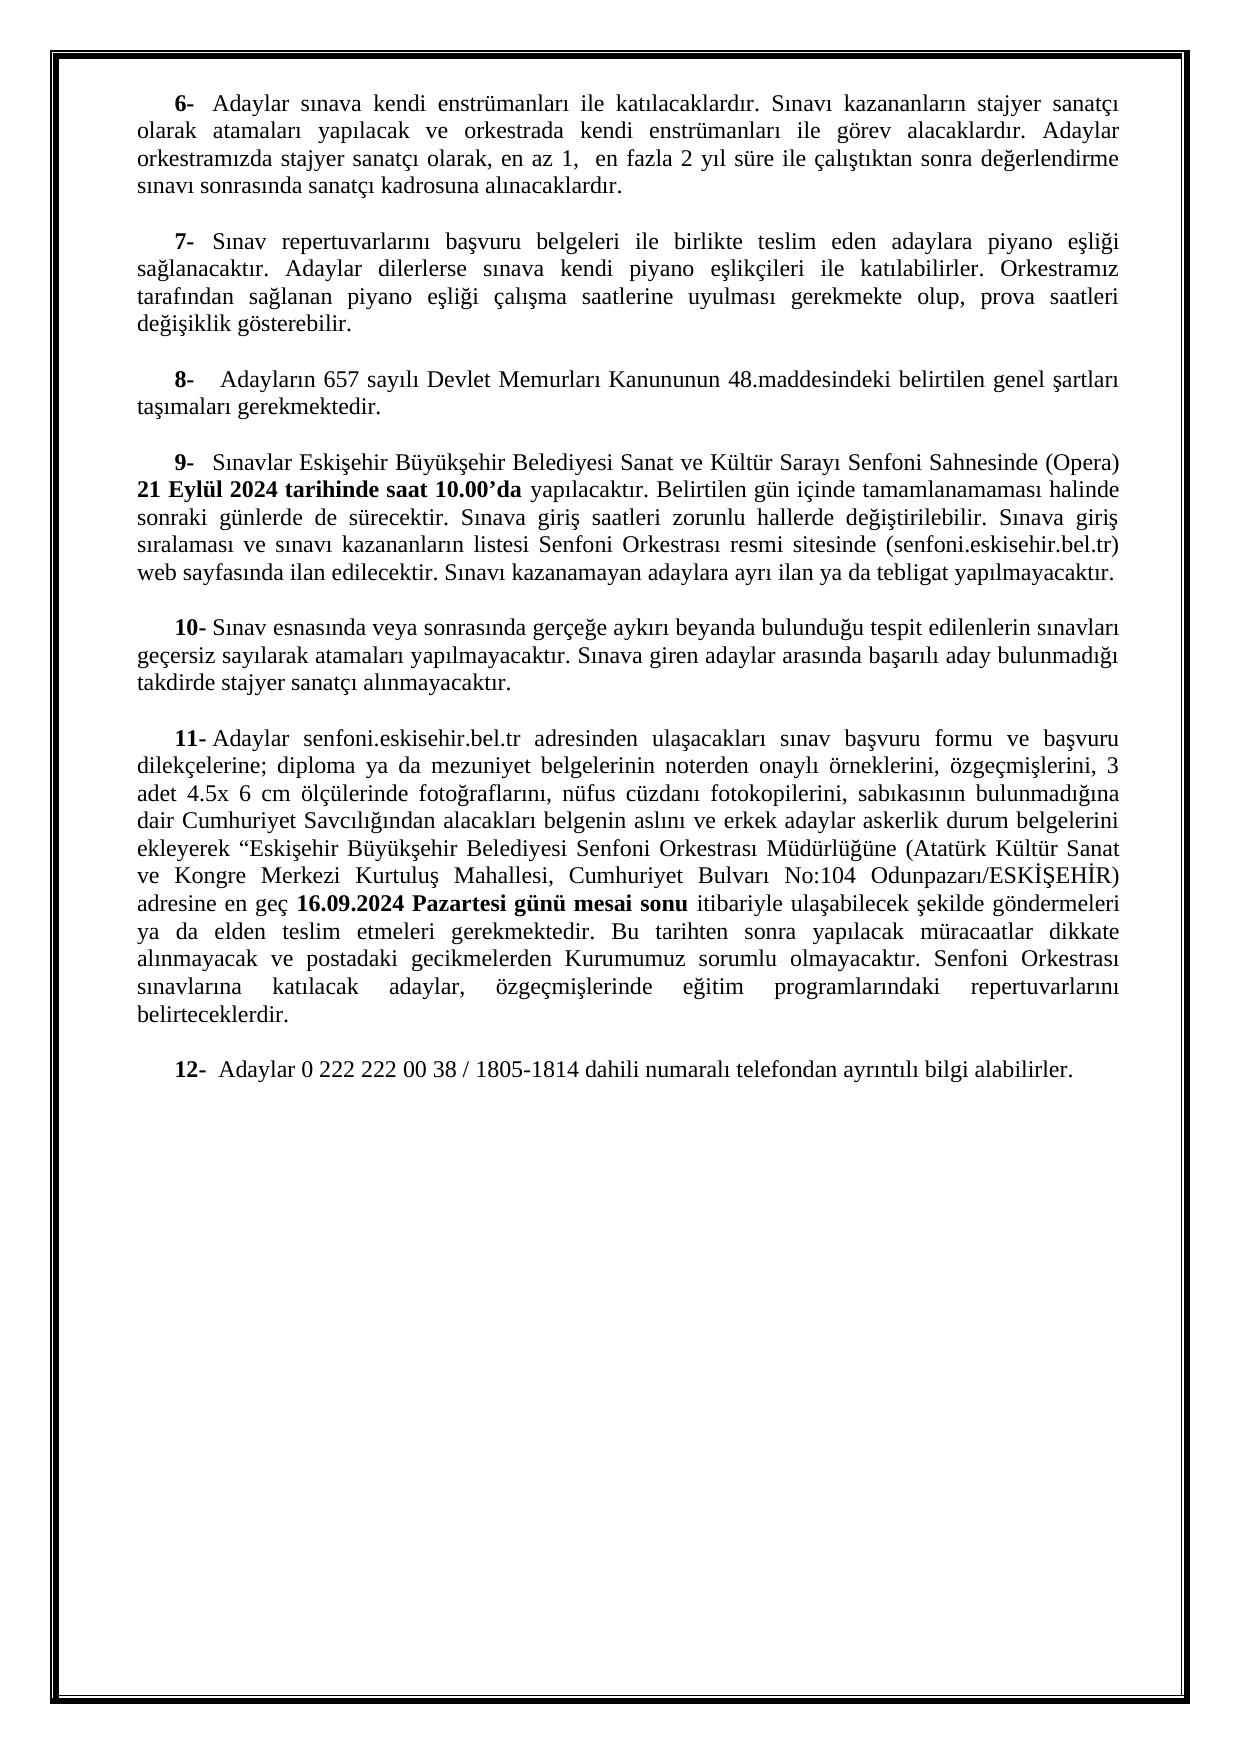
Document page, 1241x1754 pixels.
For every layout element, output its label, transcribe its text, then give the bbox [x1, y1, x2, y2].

list Sınav esnasında veya sonrasında gerçeğe aykırı beyanda bulunduğu tespit edilenlerin sınavları geçersiz sayılarak atamaları yapılmayacaktır. Sınava giren adaylar arasında başarılı aday bulunmadığı takdirde stajyer sanatçı alınmayacaktır. [137, 613, 1121, 696]
list Adayların 657 sayılı Devlet Memurları Kanununun 48.maddesindeki belirtilen genel şartları taşımaları gerekmektedir. [137, 365, 1121, 420]
list Adaylar sınava kendi enstrümanları ile katılacaklardır. Sınavı kazananların stajyer sanatçı olarak atamaları yapılacak ve orkestrada kendi enstrümanları ile görev alacaklardır. Adaylar orkestramızda stajyer sanatçı olarak, en az 1, en fazla 2 yıl süre ile çalıştıktan sonra değerlendirme sınavı sonrasında sanatçı kadrosuna alınacaklardır. [137, 89, 1121, 199]
list Adaylar 0 222 222 00 38 / 1805-1814 dahili numaralı telefondan ayrıntılı bilgi alabilirler. [137, 1055, 1121, 1082]
list Sınavlar Eskişehir Büyükşehir Belediyesi Sanat ve Kültür Sarayı Senfoni Sahnesinde (Opera) 21 Eylül 2024 tarihinde saat 10.00’da yapılacaktır. Belirtilen gün içinde tamamlanamaması halinde sonraki günlerde de sürecektir. Sınava giriş saatleri zorunlu hallerde değiştirilebilir. Sınava giriş sıralaması ve sınavı kazananların listesi Senfoni Orkestrası resmi sitesinde (senfoni.eskisehir.bel.tr) web sayfasında ilan edilecektir. Sınavı kazanamayan adaylara ayrı ilan ya da tebligat yapılmayacaktır. [137, 447, 1121, 586]
list Sınav repertuvarlarını başvuru belgeleri ile birlikte teslim eden adaylara piyano eşliği sağlanacaktır. Adaylar dilerlerse sınava kendi piyano eşlikçileri ile katılabilirler. Orkestramız tarafından sağlanan piyano eşliği çalışma saatlerine uyulması gerekmekte olup, prova saatleri değişiklik gösterebilir. [137, 227, 1121, 337]
list Adaylar senfoni.eskisehir.bel.tr adresinden ulaşacakları sınav başvuru formu ve başvuru dilekçelerine; diploma ya da mezuniyet belgelerinin noterden onaylı örneklerini, özgeçmişlerini, 3 adet 4.5x 6 cm ölçülerinde fotoğraflarını, nüfus cüzdanı fotokopilerini, sabıkasının bulunmadığına dair Cumhuriyet Savcılığından alacakları belgenin aslını ve erkek adaylar askerlik durum belgelerini ekleyerek “Eskişehir Büyükşehir Belediyesi Senfoni Orkestrası Müdürlüğüne (Atatürk Kültür Sanat ve Kongre Merkezi Kurtuluş Mahallesi, Cumhuriyet Bulvarı No:104 Odunpazarı/ESKİŞEHİR) adresine en geç 16.09.2024 Pazartesi günü mesai sonu itibariyle ulaşabilecek şekilde göndermeleri ya da elden teslim etmeleri gerekmektedir. Bu tarihten sonra yapılacak müracaatlar dikkate alınmayacak ve postadaki gecikmelerden Kurumumuz sorumlu olmayacaktır. Senfoni Orkestrası sınavlarına katılacak adaylar, özgeçmişlerinde eğitim programlarındaki repertuvarlarını belirteceklerdir. [137, 723, 1121, 1027]
